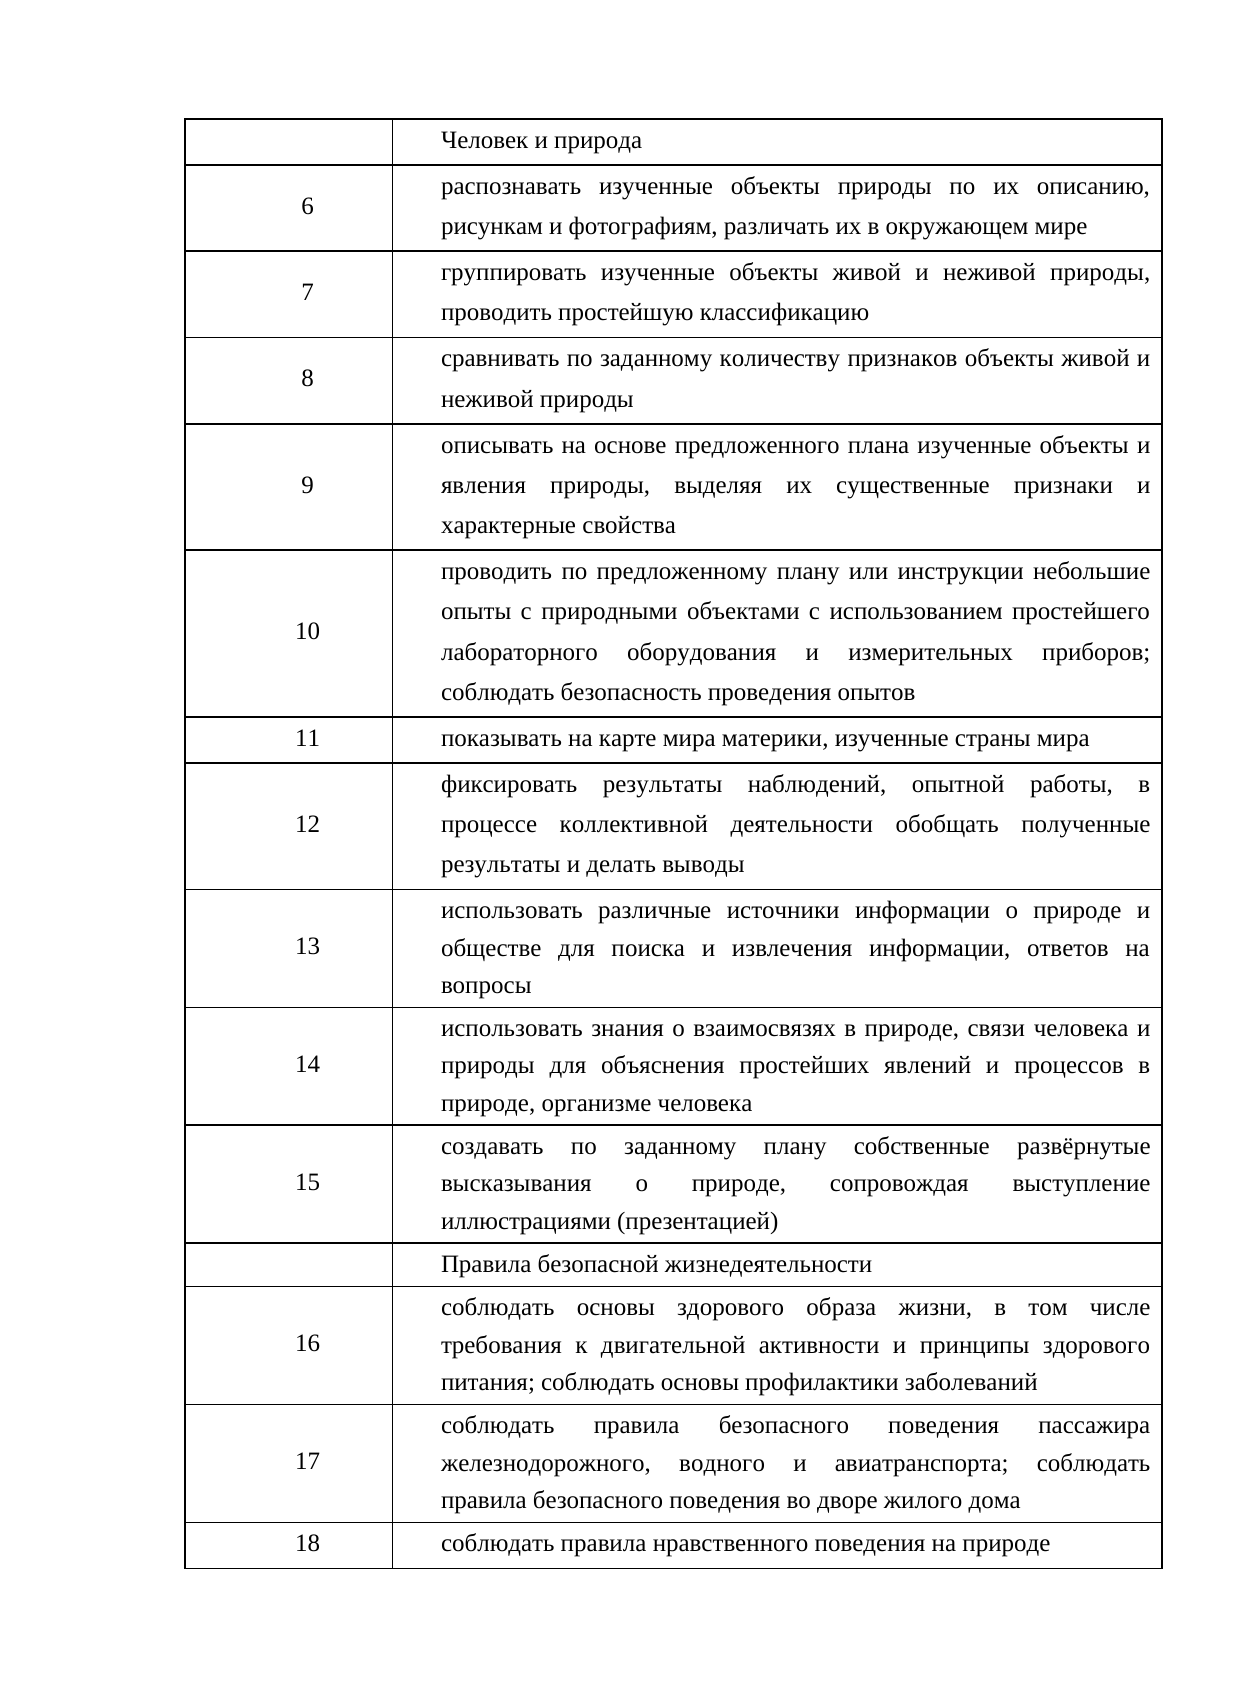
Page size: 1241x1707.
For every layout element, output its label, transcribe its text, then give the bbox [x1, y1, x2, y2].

table_cell Правила безопасной жизнедеятельности [393, 1244, 1161, 1286]
table_cell [186, 1244, 392, 1286]
table_cell 6 [186, 166, 392, 250]
table_cell 7 [186, 252, 392, 337]
table_cell 16 [186, 1287, 392, 1403]
table_cell соблюдать правила безопасного поведения пассажира железнодорожного, водного и авиатранспорта; соблюдать правила безопасного поведения во дворе жилого дома [393, 1405, 1161, 1521]
table_cell [186, 120, 392, 164]
table_cell соблюдать правила нравственного поведения на природе [393, 1523, 1161, 1567]
table_cell группировать изученные объекты живой и неживой природы, проводить простейшую классификацию [393, 252, 1161, 337]
table_cell сравнивать по заданному количеству признаков объекты живой и неживой природы [393, 338, 1161, 423]
table_cell соблюдать основы здорового образа жизни, в том числе требования к двигательной активности и принципы здорового питания; соблюдать основы профилактики заболеваний [393, 1287, 1161, 1403]
table_cell 14 [186, 1008, 392, 1124]
table_cell проводить по предложенному плану или инструкции небольшие опыты с природными объектами с использованием простейшего лабораторного оборудования и измерительных приборов; соблюдать безопасность проведения опытов [393, 551, 1161, 716]
table_cell 11 [186, 718, 392, 762]
table_cell 18 [186, 1523, 392, 1567]
table_cell создавать по заданному плану собственные развёрнутые высказывания о природе, сопровождая выступление иллюстрациями (презентацией) [393, 1126, 1161, 1242]
table_cell распознавать изученные объекты природы по их описанию, рисункам и фотографиям, различать их в окружающем мире [393, 166, 1161, 250]
table_cell 10 [186, 551, 392, 716]
table_cell использовать знания о взаимосвязях в природе, связи человека и природы для объяснения простейших явлений и процессов в природе, организме человека [393, 1008, 1161, 1124]
table_cell фиксировать результаты наблюдений, опытной работы, в процессе коллективной деятельности обобщать полученные результаты и делать выводы [393, 764, 1161, 888]
table_cell 9 [186, 425, 392, 549]
table_cell Человек и природа [393, 120, 1161, 164]
table_cell 13 [186, 890, 392, 1006]
table_cell 15 [186, 1126, 392, 1242]
table_cell использовать различные источники информации о природе и обществе для поиска и извлечения информации, ответов на вопросы [393, 890, 1161, 1006]
table_cell 12 [186, 764, 392, 888]
table_cell 17 [186, 1405, 392, 1521]
table_cell 8 [186, 338, 392, 423]
table_cell описывать на основе предложенного плана изученные объекты и явления природы, выделяя их существенные признаки и характерные свойства [393, 425, 1161, 549]
table_cell показывать на карте мира материки, изученные страны мира [393, 718, 1161, 762]
